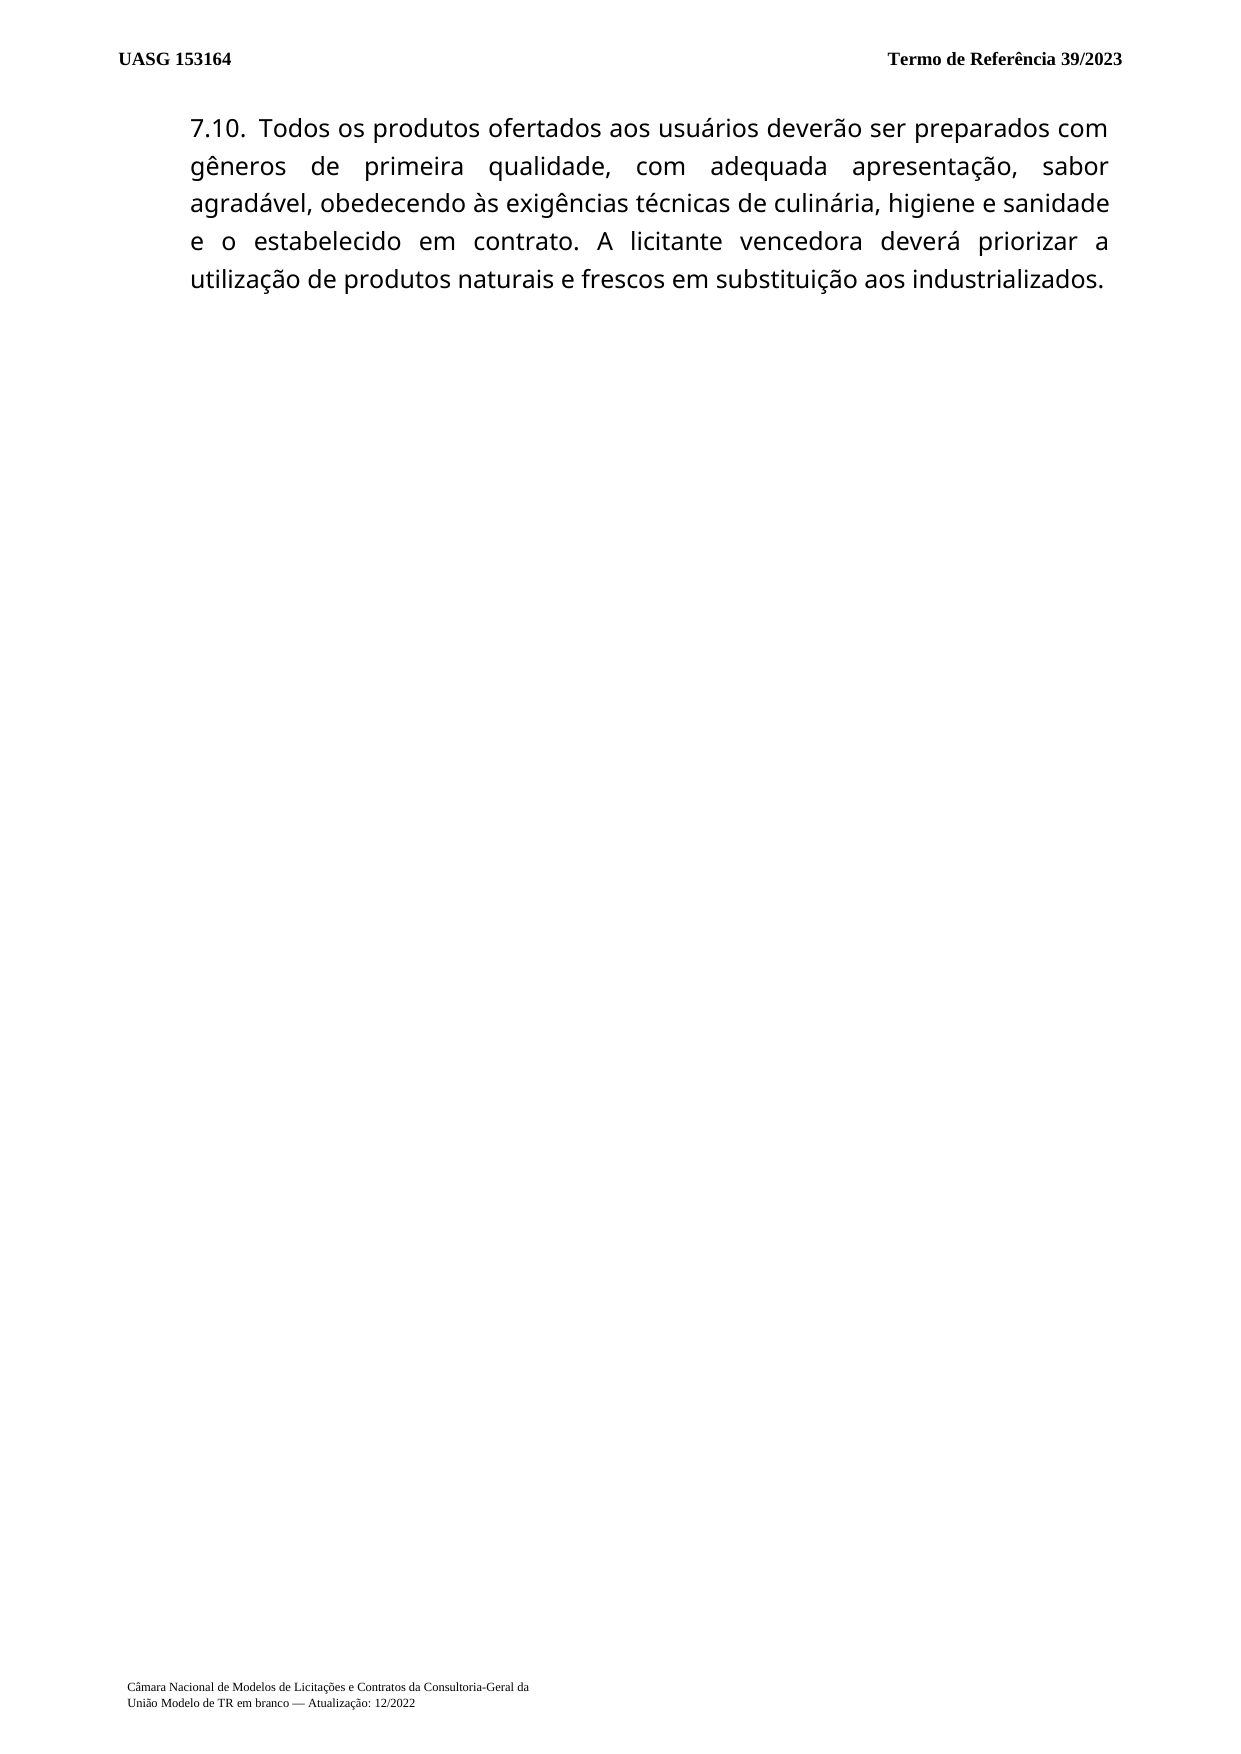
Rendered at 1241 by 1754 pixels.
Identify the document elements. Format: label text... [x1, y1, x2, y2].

list Todos os produtos ofertados aos usuários deverão ser preparados com gêneros de primeira qualidade, com adequada apresentação, sabor agradável, obedecendo às exigências técnicas de culinária, higiene e sanidade e o estabelecido em contrato. A licitante vencedora deverá priorizar a utilização de produtos naturais e frescos em substituição aos industrializados. [190, 110, 1110, 295]
